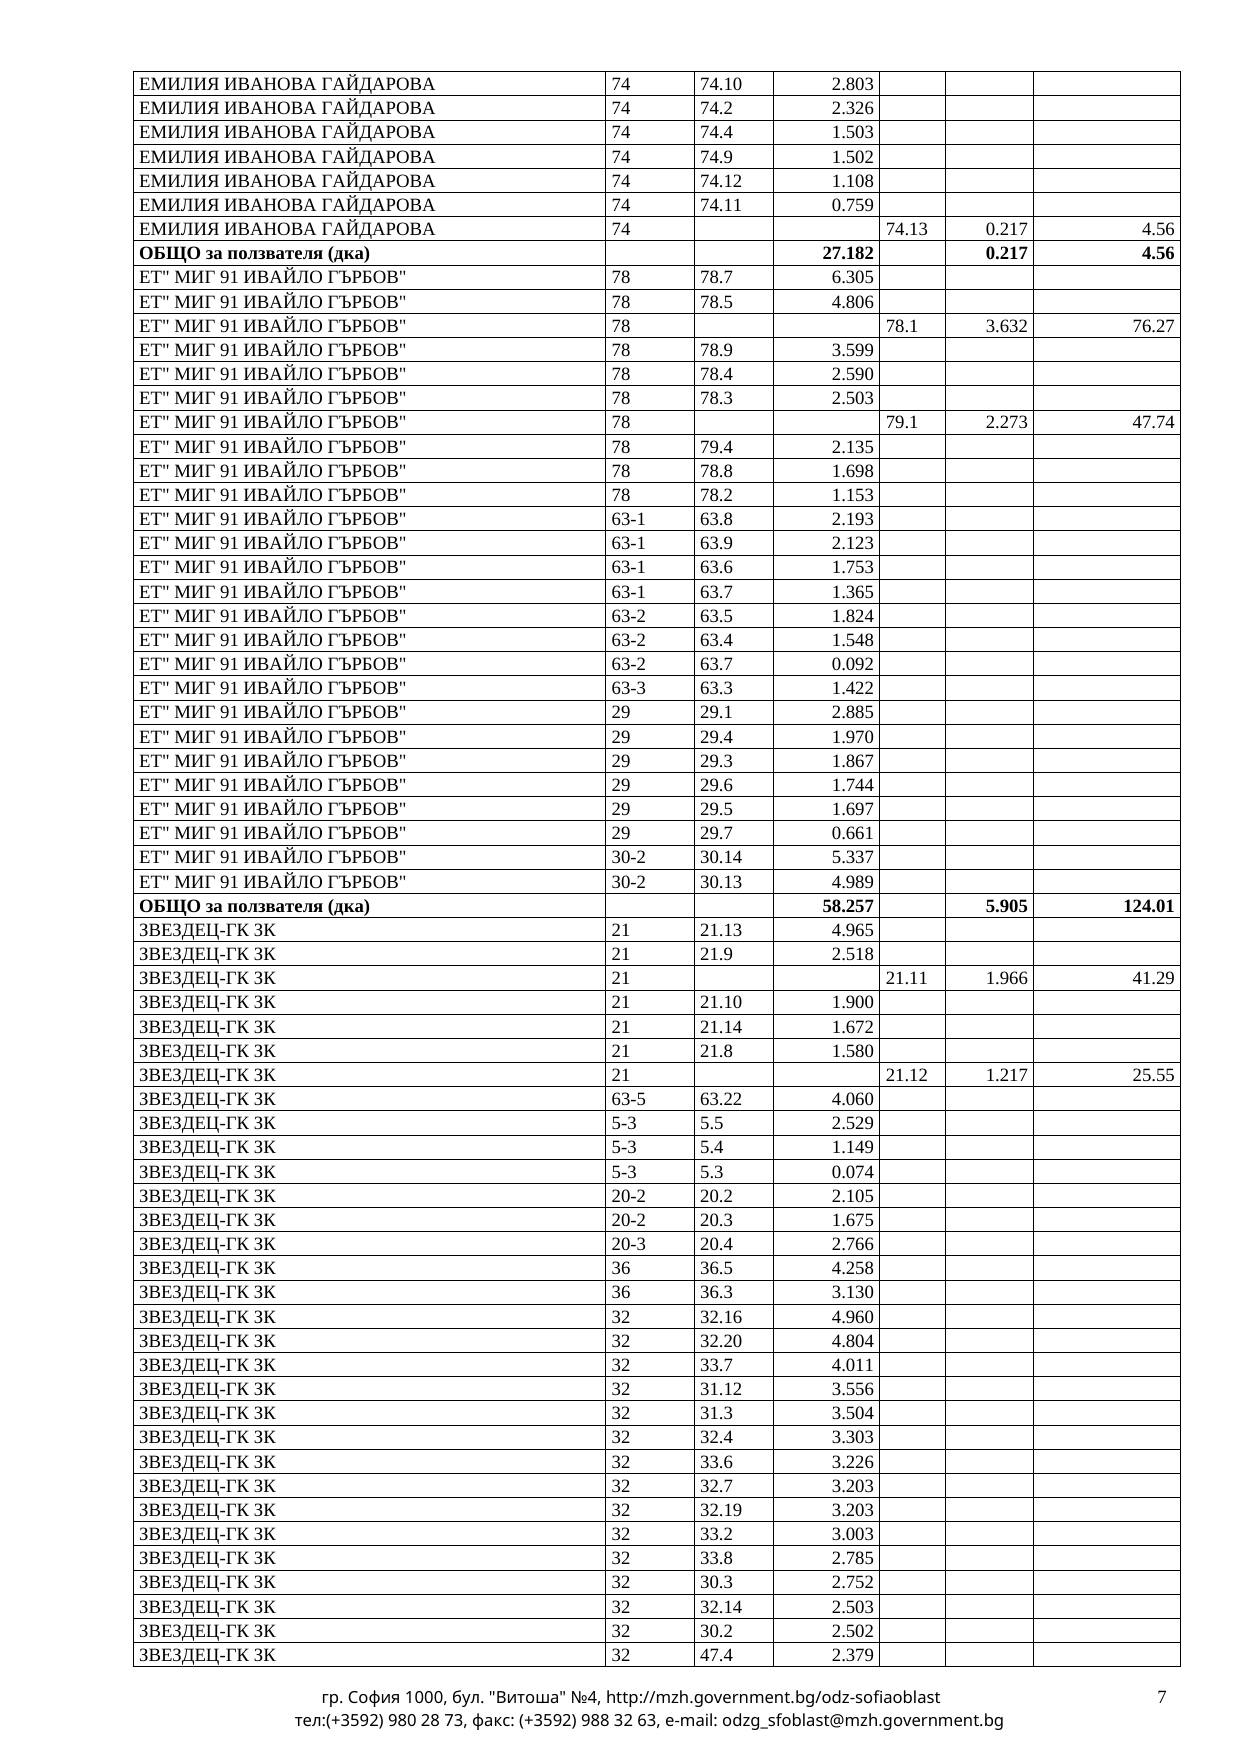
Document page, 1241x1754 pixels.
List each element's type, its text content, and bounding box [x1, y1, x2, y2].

table_cell 78 [606, 386, 694, 409]
table_cell 4.960 [774, 1305, 879, 1328]
table_cell [1034, 580, 1180, 603]
table_cell [880, 1136, 945, 1159]
table_cell 74.4 [695, 121, 773, 144]
table_cell [880, 193, 945, 216]
table_cell ЕТ" МИГ 91 ИВАЙЛО ГЪРБОВ" [134, 338, 605, 361]
table_cell 1.675 [774, 1208, 879, 1231]
table_cell 21 [606, 1039, 694, 1062]
table_cell [1034, 1039, 1180, 1062]
table_cell 32.4 [695, 1426, 773, 1449]
table_cell [946, 483, 1033, 506]
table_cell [134, 121, 605, 144]
table_cell [946, 580, 1033, 603]
table_cell 1.502 [774, 145, 879, 168]
table_cell [1034, 145, 1180, 168]
table_cell [946, 652, 1033, 675]
table_cell ЗВЕЗДЕЦ-ГК ЗК [134, 1208, 605, 1231]
table_cell [1034, 386, 1180, 409]
table_cell 21 [606, 966, 694, 989]
table_cell 2.518 [774, 942, 879, 965]
table_cell [1034, 1329, 1180, 1352]
table_cell 0.217 [946, 241, 1033, 264]
table_cell [1034, 531, 1180, 554]
table_cell [946, 145, 1033, 168]
table_cell 3.203 [774, 1498, 879, 1521]
table_cell 78.3 [695, 386, 773, 409]
table_cell [880, 531, 945, 554]
table_cell 0.092 [774, 652, 879, 675]
table_cell 4.56 [1034, 241, 1180, 264]
table_cell [946, 1353, 1033, 1376]
table_cell [1034, 1643, 1180, 1666]
table_cell [1034, 1498, 1180, 1521]
table_cell 29.7 [695, 821, 773, 844]
table_cell [880, 1353, 945, 1376]
table_cell [774, 314, 879, 337]
table_cell 47.74 [1034, 411, 1180, 434]
table_cell 63.22 [695, 1087, 773, 1110]
table_cell 36.5 [695, 1256, 773, 1279]
table_cell 2.273 [946, 411, 1033, 434]
table_cell ЕМИЛИЯ ИВАНОВА ГАЙДАРОВА [134, 217, 605, 240]
table_cell 1.697 [774, 797, 879, 820]
table_cell ЕТ" МИГ 91 ИВАЙЛО ГЪРБОВ" [134, 556, 605, 579]
table_cell ЗВЕЗДЕЦ-ГК ЗК [134, 1136, 605, 1159]
table_cell 21.14 [695, 1015, 773, 1038]
table_cell 32.16 [695, 1305, 773, 1328]
table_cell 4.258 [774, 1256, 879, 1279]
table_cell 29 [606, 725, 694, 748]
table_cell 63-2 [606, 628, 694, 651]
table_cell [695, 894, 773, 917]
table_cell [1034, 1546, 1180, 1569]
table_cell [880, 121, 945, 144]
table_cell 41.29 [1034, 966, 1180, 989]
table_cell 33.6 [695, 1450, 773, 1473]
table_cell [880, 1329, 945, 1352]
table_cell [880, 1305, 945, 1328]
table_cell [695, 1063, 773, 1086]
table_cell [695, 241, 773, 264]
table_cell [946, 1643, 1033, 1666]
table_cell ЕТ" МИГ 91 ИВАЙЛО ГЪРБОВ" [134, 290, 605, 313]
table_cell ЗВЕЗДЕЦ-ГК ЗК [134, 1087, 605, 1110]
table_cell [946, 121, 1033, 144]
table_cell ЕМИЛИЯ ИВАНОВА ГАЙДАРОВА [134, 145, 605, 168]
table_cell [1034, 1450, 1180, 1473]
table_cell [1034, 773, 1180, 796]
table_cell [880, 797, 945, 820]
table_cell [946, 604, 1033, 627]
table_cell 20.4 [695, 1232, 773, 1255]
table_cell 4.965 [774, 918, 879, 941]
table_cell 74 [606, 121, 694, 144]
table_cell [1034, 72, 1180, 95]
table_cell 63.6 [695, 556, 773, 579]
table_cell ЕТ" МИГ 91 ИВАЙЛО ГЪРБОВ" [134, 604, 605, 627]
table_cell 1.217 [946, 1063, 1033, 1086]
table_cell 2.503 [774, 386, 879, 409]
table_cell [946, 1281, 1033, 1304]
table_cell [946, 435, 1033, 458]
table_cell 32 [606, 1329, 694, 1352]
table_cell [1034, 169, 1180, 192]
table_cell ЗВЕЗДЕЦ-ГК ЗК [134, 1426, 605, 1449]
table_cell 1.744 [774, 773, 879, 796]
table_cell 0.217 [946, 217, 1033, 240]
table_cell 0.661 [774, 821, 879, 844]
table_cell 3.632 [946, 314, 1033, 337]
table_cell 36.3 [695, 1281, 773, 1304]
table_cell [880, 169, 945, 192]
table_cell [946, 1522, 1033, 1545]
table_cell 30.13 [695, 870, 773, 893]
table_cell [695, 411, 773, 434]
table_cell 3.130 [774, 1281, 879, 1304]
table_cell [880, 1571, 945, 1594]
table_cell 58.257 [774, 894, 879, 917]
table_cell 2.785 [774, 1546, 879, 1569]
table_cell [1034, 290, 1180, 313]
table_cell [946, 1015, 1033, 1038]
table_cell ЗВЕЗДЕЦ-ГК ЗК [134, 1595, 605, 1618]
table_cell [880, 1184, 945, 1207]
table_cell ЗВЕЗДЕЦ-ГК ЗК [134, 1305, 605, 1328]
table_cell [134, 72, 605, 95]
table_cell [946, 1232, 1033, 1255]
table_cell [946, 701, 1033, 724]
table_cell [946, 1329, 1033, 1352]
table_cell [880, 290, 945, 313]
table_cell 29 [606, 701, 694, 724]
table_cell 30.3 [695, 1571, 773, 1594]
table_cell 30-2 [606, 846, 694, 869]
table_cell 21 [606, 1015, 694, 1038]
table_cell 79.4 [695, 435, 773, 458]
table_cell [1034, 604, 1180, 627]
table_cell ЗВЕЗДЕЦ-ГК ЗК [134, 1039, 605, 1062]
table_cell 3.556 [774, 1377, 879, 1400]
table_cell [946, 507, 1033, 530]
table_cell [1034, 652, 1180, 675]
table_cell ЗВЕЗДЕЦ-ГК ЗК [134, 1522, 605, 1545]
table_cell ЕТ" МИГ 91 ИВАЙЛО ГЪРБОВ" [134, 314, 605, 337]
table_cell 3.226 [774, 1450, 879, 1473]
table_cell ЕТ" МИГ 91 ИВАЙЛО ГЪРБОВ" [134, 362, 605, 385]
table_cell [1034, 942, 1180, 965]
table_cell 32 [606, 1426, 694, 1449]
table_cell ОБЩО за ползвателя (дка) [134, 894, 605, 917]
table_cell [946, 1111, 1033, 1134]
table_cell 29 [606, 749, 694, 772]
table_cell 78 [606, 362, 694, 385]
table_cell [946, 749, 1033, 772]
table_cell [880, 604, 945, 627]
table_cell [1034, 1305, 1180, 1328]
table_cell ЕТ" МИГ 91 ИВАЙЛО ГЪРБОВ" [134, 386, 605, 409]
table_cell [880, 1015, 945, 1038]
table_cell 20.2 [695, 1184, 773, 1207]
table_cell [1034, 749, 1180, 772]
table_cell [1034, 1401, 1180, 1424]
table_cell [946, 1184, 1033, 1207]
table_cell 1.753 [774, 556, 879, 579]
table_cell 20-2 [606, 1184, 694, 1207]
table_cell ЗВЕЗДЕЦ-ГК ЗК [134, 1281, 605, 1304]
table_cell 63-2 [606, 652, 694, 675]
table_cell 4.989 [774, 870, 879, 893]
table_cell ЕТ" МИГ 91 ИВАЙЛО ГЪРБОВ" [134, 435, 605, 458]
table_cell ЕТ" МИГ 91 ИВАЙЛО ГЪРБОВ" [134, 411, 605, 434]
table_cell [946, 1305, 1033, 1328]
table_cell ЕТ" МИГ 91 ИВАЙЛО ГЪРБОВ" [134, 628, 605, 651]
table_cell ЗВЕЗДЕЦ-ГК ЗК [134, 1015, 605, 1038]
table_cell [880, 580, 945, 603]
table_cell [946, 72, 1033, 95]
table_cell ЕТ" МИГ 91 ИВАЙЛО ГЪРБОВ" [134, 846, 605, 869]
table_cell [946, 1546, 1033, 1569]
table_cell [880, 1474, 945, 1497]
table_cell [1034, 338, 1180, 361]
table_cell [946, 1450, 1033, 1473]
table_cell 78 [606, 459, 694, 482]
table_cell ЕТ" МИГ 91 ИВАЙЛО ГЪРБОВ" [134, 459, 605, 482]
table_cell 2.135 [774, 435, 879, 458]
table_cell [1034, 1232, 1180, 1255]
table_cell [606, 894, 694, 917]
table_cell [946, 1256, 1033, 1279]
table_cell ЗВЕЗДЕЦ-ГК ЗК [134, 1160, 605, 1183]
table_cell 74 [606, 145, 694, 168]
table_cell [946, 1474, 1033, 1497]
table_cell 25.55 [1034, 1063, 1180, 1086]
table_cell [880, 1643, 945, 1666]
table_cell [946, 1498, 1033, 1521]
table_cell 5.337 [774, 846, 879, 869]
table_cell 74 [606, 72, 694, 95]
table_cell [946, 193, 1033, 216]
table_cell [880, 725, 945, 748]
table_cell 63-5 [606, 1087, 694, 1110]
table_cell 78 [606, 483, 694, 506]
table_cell [946, 676, 1033, 699]
table_cell [695, 217, 773, 240]
table_cell 63-1 [606, 507, 694, 530]
table_cell 63.8 [695, 507, 773, 530]
table_cell 32 [606, 1522, 694, 1545]
table_cell [1034, 1256, 1180, 1279]
table_cell [1034, 676, 1180, 699]
table_cell [880, 145, 945, 168]
table_cell [946, 531, 1033, 554]
table_cell 21 [606, 1063, 694, 1086]
table_cell [946, 556, 1033, 579]
table_cell 63-3 [606, 676, 694, 699]
table_cell 1.867 [774, 749, 879, 772]
table_cell 1.153 [774, 483, 879, 506]
table_cell [880, 846, 945, 869]
table_cell [880, 1377, 945, 1400]
table_cell 2.803 [774, 72, 879, 95]
table_cell 32 [606, 1305, 694, 1328]
table_cell ЕТ" МИГ 91 ИВАЙЛО ГЪРБОВ" [134, 701, 605, 724]
table_cell 78 [606, 411, 694, 434]
table_cell [946, 846, 1033, 869]
table_cell [880, 556, 945, 579]
table_cell 5-3 [606, 1111, 694, 1134]
table_cell ЗВЕЗДЕЦ-ГК ЗК [134, 1184, 605, 1207]
table_cell [946, 773, 1033, 796]
table_cell ЗВЕЗДЕЦ-ГК ЗК [134, 1111, 605, 1134]
table_cell ЗВЕЗДЕЦ-ГК ЗК [134, 1571, 605, 1594]
table_cell 29.1 [695, 701, 773, 724]
table_cell [946, 459, 1033, 482]
table_cell [946, 1377, 1033, 1400]
table_cell ОБЩО за ползвателя (дка) [134, 241, 605, 264]
table_cell [946, 169, 1033, 192]
table_cell ЗВЕЗДЕЦ-ГК ЗК [134, 1377, 605, 1400]
table_cell [880, 72, 945, 95]
table_cell [880, 96, 945, 119]
table_cell [880, 773, 945, 796]
table_cell [946, 1619, 1033, 1642]
table_cell ЗВЕЗДЕЦ-ГК ЗК [134, 1063, 605, 1086]
table_cell [880, 918, 945, 941]
table_cell [946, 96, 1033, 119]
table_cell 78 [606, 290, 694, 313]
table_cell [946, 942, 1033, 965]
table_cell [880, 266, 945, 289]
table_cell [946, 870, 1033, 893]
table_cell [1034, 797, 1180, 820]
table_cell 2.752 [774, 1571, 879, 1594]
table_cell [1034, 459, 1180, 482]
table_cell [946, 1595, 1033, 1618]
table_cell 0.074 [774, 1160, 879, 1183]
table_cell 1.900 [774, 991, 879, 1014]
table_cell ЗВЕЗДЕЦ-ГК ЗК [134, 966, 605, 989]
table_cell [946, 386, 1033, 409]
table_cell 32.20 [695, 1329, 773, 1352]
table_cell 78.2 [695, 483, 773, 506]
table_cell [946, 338, 1033, 361]
table_cell [946, 362, 1033, 385]
table_cell [774, 217, 879, 240]
table_cell [1034, 1619, 1180, 1642]
table_cell [880, 628, 945, 651]
table_cell [946, 1571, 1033, 1594]
table_cell 63-1 [606, 531, 694, 554]
table_cell 20-3 [606, 1232, 694, 1255]
table_cell 33.2 [695, 1522, 773, 1545]
table_cell 32 [606, 1450, 694, 1473]
table_cell 36 [606, 1281, 694, 1304]
table_cell [1034, 96, 1180, 119]
table_cell 1.149 [774, 1136, 879, 1159]
table_cell ЗВЕЗДЕЦ-ГК ЗК [134, 1619, 605, 1642]
table_cell ЗВЕЗДЕЦ-ГК ЗК [134, 1256, 605, 1279]
table_cell [1034, 483, 1180, 506]
table_cell ЕТ" МИГ 91 ИВАЙЛО ГЪРБОВ" [134, 725, 605, 748]
table_cell 3.303 [774, 1426, 879, 1449]
table_cell 2.379 [774, 1643, 879, 1666]
table_cell 2.590 [774, 362, 879, 385]
table_cell [880, 1426, 945, 1449]
table_cell 31.12 [695, 1377, 773, 1400]
table_cell [1034, 193, 1180, 216]
table_cell 29.5 [695, 797, 773, 820]
table_cell 30.2 [695, 1619, 773, 1642]
table_cell [946, 1087, 1033, 1110]
table_cell ЕТ" МИГ 91 ИВАЙЛО ГЪРБОВ" [134, 676, 605, 699]
table_cell [946, 991, 1033, 1014]
table_cell [695, 314, 773, 337]
table_cell 20-2 [606, 1208, 694, 1231]
table_cell 76.27 [1034, 314, 1180, 337]
table_cell ЗВЕЗДЕЦ-ГК ЗК [134, 1401, 605, 1424]
table_cell [1034, 362, 1180, 385]
table_cell 5.3 [695, 1160, 773, 1183]
table_cell 124.01 [1034, 894, 1180, 917]
table_cell 33.8 [695, 1546, 773, 1569]
table_cell ЕТ" МИГ 91 ИВАЙЛО ГЪРБОВ" [134, 652, 605, 675]
table_cell [1034, 1184, 1180, 1207]
table_cell 4.060 [774, 1087, 879, 1110]
table_cell [880, 1450, 945, 1473]
table_cell 2.885 [774, 701, 879, 724]
table_cell [1034, 1377, 1180, 1400]
table_cell [880, 821, 945, 844]
table_cell ЗВЕЗДЕЦ-ГК ЗК [134, 1232, 605, 1255]
table_cell [946, 1426, 1033, 1449]
table_cell [1034, 1353, 1180, 1376]
table_cell [1034, 1595, 1180, 1618]
table_cell [880, 483, 945, 506]
table_cell 74 [606, 193, 694, 216]
table_cell [1034, 1111, 1180, 1134]
table_cell 1.672 [774, 1015, 879, 1038]
table_cell 33.7 [695, 1353, 773, 1376]
table_cell 5.905 [946, 894, 1033, 917]
table_cell 74.2 [695, 96, 773, 119]
table_cell 78.8 [695, 459, 773, 482]
table_cell ЕТ" МИГ 91 ИВАЙЛО ГЪРБОВ" [134, 773, 605, 796]
table_cell [1034, 1087, 1180, 1110]
table_cell 6.305 [774, 266, 879, 289]
table_cell ЗВЕЗДЕЦ-ГК ЗК [134, 942, 605, 965]
table_cell [1034, 1136, 1180, 1159]
table_cell [946, 725, 1033, 748]
table_cell [880, 241, 945, 264]
table_cell 21 [606, 918, 694, 941]
table_cell [1034, 918, 1180, 941]
table_cell 78 [606, 266, 694, 289]
table_cell [1034, 991, 1180, 1014]
table_cell [880, 870, 945, 893]
table_cell [880, 749, 945, 772]
table_cell 79.1 [880, 411, 945, 434]
table_cell ЕМИЛИЯ ИВАНОВА ГАЙДАРОВА [134, 169, 605, 192]
table_cell 21.12 [880, 1063, 945, 1086]
table_cell 74 [606, 169, 694, 192]
table_cell 1.365 [774, 580, 879, 603]
table_cell 63.7 [695, 652, 773, 675]
table_cell 36 [606, 1256, 694, 1279]
table_cell ЗВЕЗДЕЦ-ГК ЗК [134, 1498, 605, 1521]
table_cell ЗВЕЗДЕЦ-ГК ЗК [134, 918, 605, 941]
table_cell [880, 338, 945, 361]
table_cell 30.14 [695, 846, 773, 869]
table_cell [880, 1160, 945, 1183]
table_cell [880, 1498, 945, 1521]
table_cell [1034, 1015, 1180, 1038]
table_cell 63-1 [606, 556, 694, 579]
table_cell [946, 266, 1033, 289]
table_cell 74.12 [695, 169, 773, 192]
table_cell [880, 1619, 945, 1642]
table_cell ЕТ" МИГ 91 ИВАЙЛО ГЪРБОВ" [134, 749, 605, 772]
table_cell [1034, 846, 1180, 869]
table_cell 29 [606, 821, 694, 844]
table_cell 74.10 [695, 72, 773, 95]
table_cell 21.13 [695, 918, 773, 941]
table_cell 21 [606, 991, 694, 1014]
table_cell 21.11 [880, 966, 945, 989]
table_cell 2.326 [774, 96, 879, 119]
table_cell [946, 1401, 1033, 1424]
table_cell [880, 507, 945, 530]
table_cell 1.580 [774, 1039, 879, 1062]
table_cell [880, 1111, 945, 1134]
table_cell 63.7 [695, 580, 773, 603]
table_cell [1034, 870, 1180, 893]
table_cell ЗВЕЗДЕЦ-ГК ЗК [134, 1474, 605, 1497]
table_cell 2.766 [774, 1232, 879, 1255]
table_cell 30-2 [606, 870, 694, 893]
table_cell [1034, 556, 1180, 579]
table_cell 1.966 [946, 966, 1033, 989]
table_cell [880, 362, 945, 385]
table_cell 63.4 [695, 628, 773, 651]
table_cell 47.4 [695, 1643, 773, 1666]
table_cell [946, 290, 1033, 313]
table_cell [946, 918, 1033, 941]
table_cell [946, 1136, 1033, 1159]
table_cell 32 [606, 1619, 694, 1642]
table_cell [880, 1256, 945, 1279]
table_cell [946, 797, 1033, 820]
table_cell [880, 1546, 945, 1569]
table_cell [880, 676, 945, 699]
table_cell [880, 1208, 945, 1231]
table_cell 63-2 [606, 604, 694, 627]
table_cell 1.548 [774, 628, 879, 651]
table_cell 32 [606, 1546, 694, 1569]
table_cell [880, 1281, 945, 1304]
table_cell 1.698 [774, 459, 879, 482]
table_cell ЗВЕЗДЕЦ-ГК ЗК [134, 991, 605, 1014]
table_cell 29 [606, 797, 694, 820]
table_cell [946, 1039, 1033, 1062]
table_cell [946, 628, 1033, 651]
table_cell 2.503 [774, 1595, 879, 1618]
table_cell [880, 652, 945, 675]
table_cell [880, 1522, 945, 1545]
table_cell 5-3 [606, 1136, 694, 1159]
table_cell ЗВЕЗДЕЦ-ГК ЗК [134, 1353, 605, 1376]
table_cell 78.1 [880, 314, 945, 337]
table_cell 29.3 [695, 749, 773, 772]
table_cell [880, 435, 945, 458]
table_cell [1034, 435, 1180, 458]
table_cell 3.504 [774, 1401, 879, 1424]
table_cell 3.599 [774, 338, 879, 361]
table_cell 63.9 [695, 531, 773, 554]
table_cell 29 [606, 773, 694, 796]
table_cell [880, 1087, 945, 1110]
table_cell ЕТ" МИГ 91 ИВАЙЛО ГЪРБОВ" [134, 580, 605, 603]
table_cell 32 [606, 1474, 694, 1497]
table_cell [880, 459, 945, 482]
table_cell 21.9 [695, 942, 773, 965]
table_cell [606, 241, 694, 264]
table_cell 4.806 [774, 290, 879, 313]
table_cell [880, 942, 945, 965]
table_cell [695, 966, 773, 989]
table_cell 4.804 [774, 1329, 879, 1352]
table_cell 21.10 [695, 991, 773, 1014]
table_cell 2.105 [774, 1184, 879, 1207]
table_cell ЕТ" МИГ 91 ИВАЙЛО ГЪРБОВ" [134, 483, 605, 506]
table_cell 78.4 [695, 362, 773, 385]
table_cell 63.3 [695, 676, 773, 699]
table_cell 32 [606, 1401, 694, 1424]
table_cell 3.203 [774, 1474, 879, 1497]
table_cell [880, 386, 945, 409]
table_cell 32.19 [695, 1498, 773, 1521]
table_cell 5.4 [695, 1136, 773, 1159]
table_cell ЕМИЛИЯ ИВАНОВА ГАЙДАРОВА [134, 193, 605, 216]
table_cell 3.003 [774, 1522, 879, 1545]
table_cell [1034, 725, 1180, 748]
table_cell 27.182 [774, 241, 879, 264]
table_cell 74 [606, 217, 694, 240]
table_cell 32 [606, 1571, 694, 1594]
table_cell 2.502 [774, 1619, 879, 1642]
table_cell 1.422 [774, 676, 879, 699]
table_cell 2.123 [774, 531, 879, 554]
table_cell 32 [606, 1595, 694, 1618]
table_cell 32.7 [695, 1474, 773, 1497]
table_cell [774, 966, 879, 989]
table_cell 1.824 [774, 604, 879, 627]
table_cell [1034, 507, 1180, 530]
table_cell 63.5 [695, 604, 773, 627]
table_cell ЗВЕЗДЕЦ-ГК ЗК [134, 1643, 605, 1666]
table_cell ЕТ" МИГ 91 ИВАЙЛО ГЪРБОВ" [134, 870, 605, 893]
table_cell [1034, 1474, 1180, 1497]
table_cell [880, 991, 945, 1014]
table_cell ЕТ" МИГ 91 ИВАЙЛО ГЪРБОВ" [134, 797, 605, 820]
table_cell 1.970 [774, 725, 879, 748]
table_cell 5-3 [606, 1160, 694, 1183]
table_cell [1034, 1208, 1180, 1231]
table_cell [1034, 1522, 1180, 1545]
table_cell [880, 894, 945, 917]
table_cell 32.14 [695, 1595, 773, 1618]
table_cell [946, 1160, 1033, 1183]
table_cell 74.9 [695, 145, 773, 168]
table_cell [880, 1595, 945, 1618]
table_cell 4.011 [774, 1353, 879, 1376]
table_cell 78.7 [695, 266, 773, 289]
table_cell [1034, 821, 1180, 844]
table_cell 29.6 [695, 773, 773, 796]
table_cell ЕТ" МИГ 91 ИВАЙЛО ГЪРБОВ" [134, 821, 605, 844]
table_cell 20.3 [695, 1208, 773, 1231]
table_cell 31.3 [695, 1401, 773, 1424]
table_cell [1034, 701, 1180, 724]
table_cell 32 [606, 1498, 694, 1521]
table_cell 78.5 [695, 290, 773, 313]
table_cell [1034, 266, 1180, 289]
table_cell 21.8 [695, 1039, 773, 1062]
table_cell [1034, 1571, 1180, 1594]
table_cell 78 [606, 314, 694, 337]
table_cell 78.9 [695, 338, 773, 361]
table_cell 29.4 [695, 725, 773, 748]
table_cell ЗВЕЗДЕЦ-ГК ЗК [134, 1546, 605, 1569]
table_cell [1034, 1160, 1180, 1183]
table_cell [946, 1208, 1033, 1231]
table_cell 4.56 [1034, 217, 1180, 240]
table_cell 78 [606, 435, 694, 458]
table_cell [774, 411, 879, 434]
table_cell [134, 96, 605, 119]
table_cell 74.13 [880, 217, 945, 240]
table_cell [946, 821, 1033, 844]
table_cell [880, 701, 945, 724]
table_cell ЕТ" МИГ 91 ИВАЙЛО ГЪРБОВ" [134, 531, 605, 554]
table_cell 32 [606, 1643, 694, 1666]
table_cell 63-1 [606, 580, 694, 603]
table_cell [880, 1232, 945, 1255]
table_cell [880, 1401, 945, 1424]
table_cell 2.529 [774, 1111, 879, 1134]
table_cell ЕТ" МИГ 91 ИВАЙЛО ГЪРБОВ" [134, 507, 605, 530]
table_cell [1034, 1426, 1180, 1449]
table_cell [1034, 1281, 1180, 1304]
table_cell 74.11 [695, 193, 773, 216]
table_cell 2.193 [774, 507, 879, 530]
table_cell ЗВЕЗДЕЦ-ГК ЗК [134, 1329, 605, 1352]
table_cell 32 [606, 1353, 694, 1376]
table_cell 1.108 [774, 169, 879, 192]
table_cell [774, 1063, 879, 1086]
table_cell 21 [606, 942, 694, 965]
table_cell 74 [606, 96, 694, 119]
table_cell 1.503 [774, 121, 879, 144]
table_cell [1034, 121, 1180, 144]
table_cell 0.759 [774, 193, 879, 216]
table_cell ЗВЕЗДЕЦ-ГК ЗК [134, 1450, 605, 1473]
table_cell [880, 1039, 945, 1062]
table_cell 78 [606, 338, 694, 361]
table_cell ЕТ" МИГ 91 ИВАЙЛО ГЪРБОВ" [134, 266, 605, 289]
table_cell 32 [606, 1377, 694, 1400]
table_cell [1034, 628, 1180, 651]
table_cell 5.5 [695, 1111, 773, 1134]
